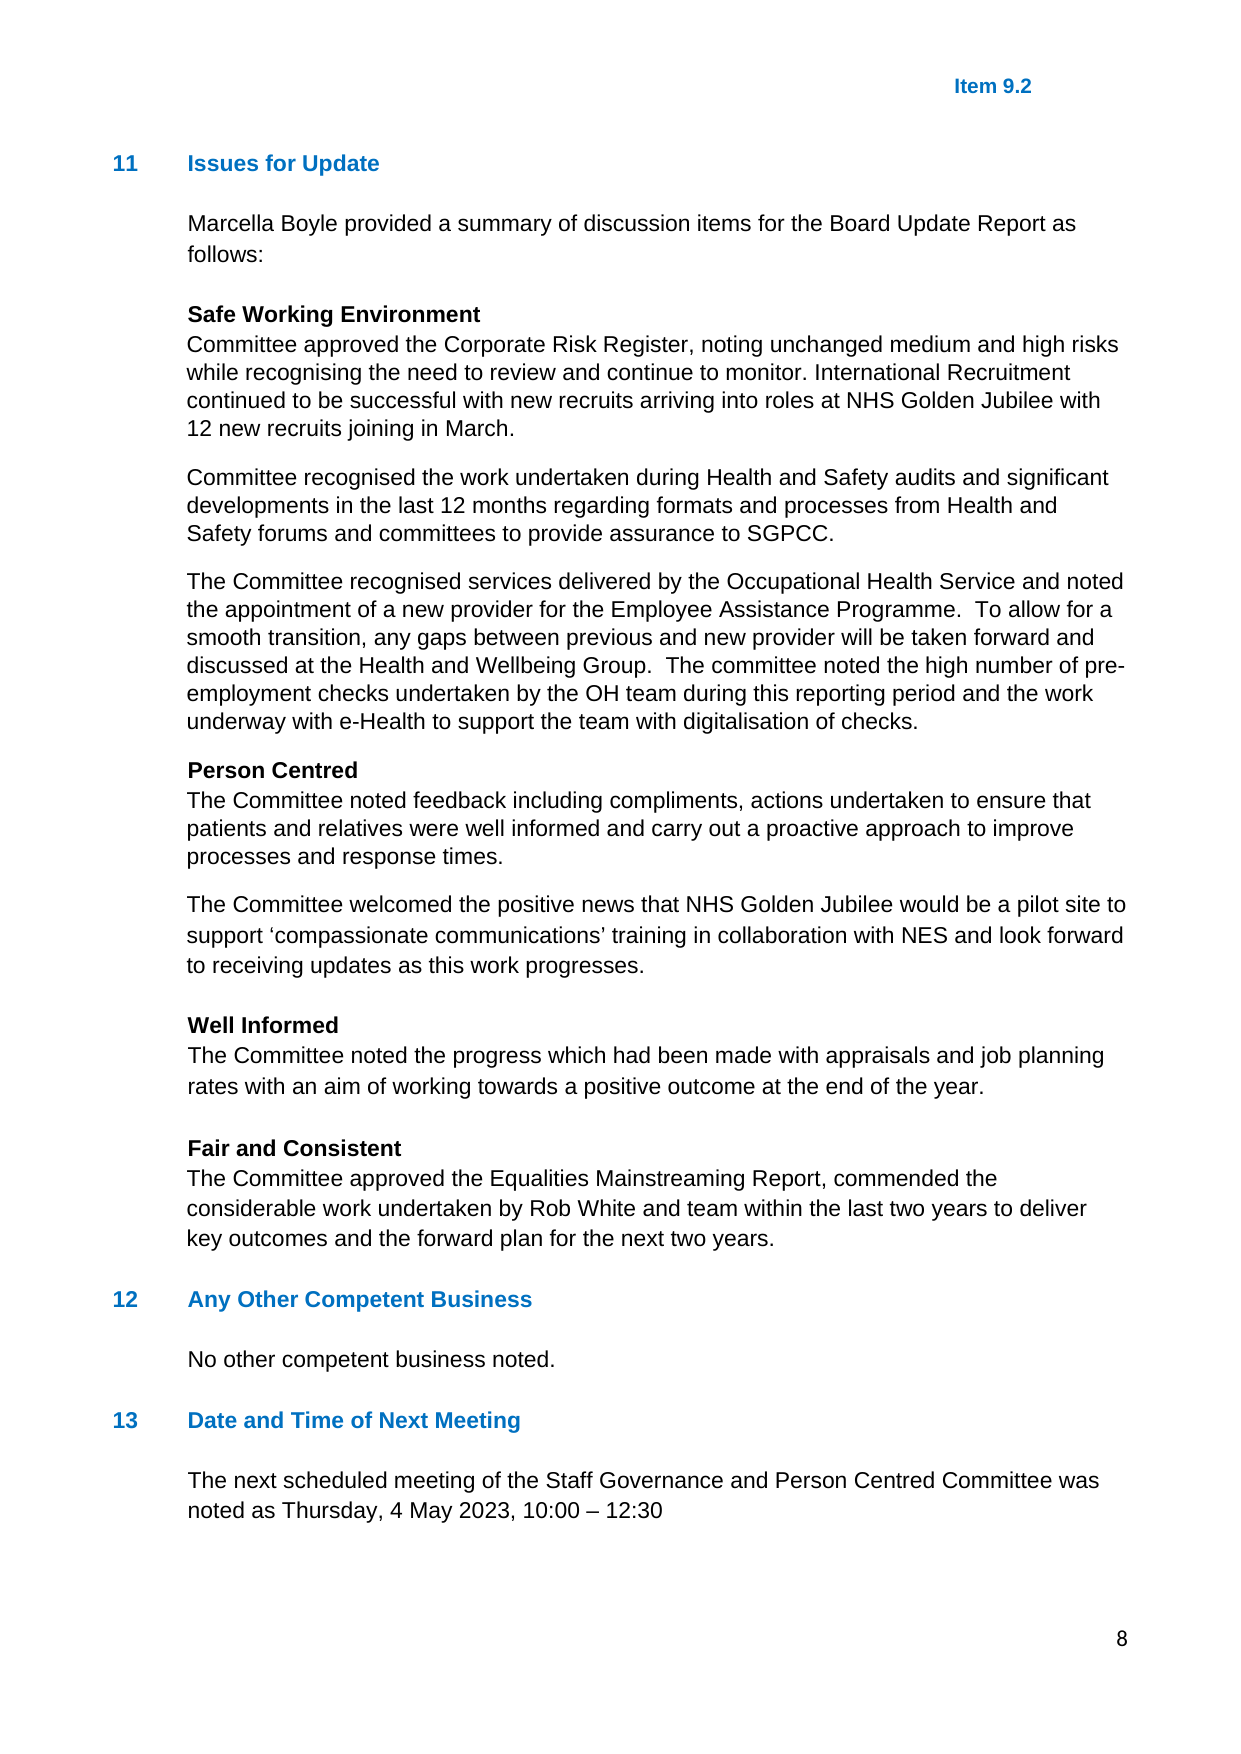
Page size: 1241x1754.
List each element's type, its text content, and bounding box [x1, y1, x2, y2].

text Safe Working Environment [112, 301, 1128, 327]
text 12 Any Other Competent Business [112, 1286, 1128, 1312]
text The Committee approved the Equalities Mainstreaming Report, commended the considerable work undertaken by Rob White and team within the last two years to deliver key outcomes and the forward plan for the next two years. [186, 1165, 1128, 1252]
text 13 Date and Time of Next Meeting [112, 1407, 1128, 1433]
text The Committee noted the progress which had been made with appraisals and job planning rates with an aim of working towards a positive outcome at the end of the year. [187, 1042, 1128, 1099]
text Committee approved the Corporate Risk Register, noting unchanged medium and high risks while recognising the need to review and continue to monitor. International Recruitment continued to be successful with new recruits arriving into roles at NHS Golden Jubilee with 12 new recruits joining in March. [186, 331, 1128, 441]
text Marcella Boyle provided a summary of discussion items for the Board Update Report as follows: [187, 210, 1128, 267]
text The Committee recognised services delivered by the Occupational Health Service and noted the appointment of a new provider for the Employee Assistance Programme. To allow for a smooth transition, any gaps between previous and new provider will be taken forward and discussed at the Health and Wellbeing Group. The committee noted the high number of pre-employment checks undertaken by the OH team during this reporting period and the work underway with e-Health to support the team with digitalisation of checks. [186, 568, 1128, 734]
text The Committee welcomed the positive news that NHS Golden Jubilee would be a pilot site to support ‘compassionate communications’ training in collaboration with NES and look forward to receiving updates as this work progresses. [186, 891, 1128, 978]
text Fair and Consistent [112, 1135, 1128, 1161]
text The Committee noted feedback including compliments, actions undertaken to ensure that patients and relatives were well informed and carry out a proactive approach to improve processes and response times. [186, 787, 1128, 869]
text No other competent business noted. [112, 1346, 1128, 1373]
text Committee recognised the work undertaken during Health and Safety audits and significant developments in the last 12 months regarding formats and processes from Health and Safety forums and committees to provide assurance to SGPCC. [186, 464, 1128, 546]
text Well Informed [112, 1012, 1128, 1039]
text Person Centred [112, 757, 1128, 783]
text 11 Issues for Update [112, 150, 1128, 176]
text The next scheduled meeting of the Staff Governance and Person Centred Committee was noted as Thursday, 4 May 2023, 10:00 – 12:30 [187, 1467, 1128, 1524]
